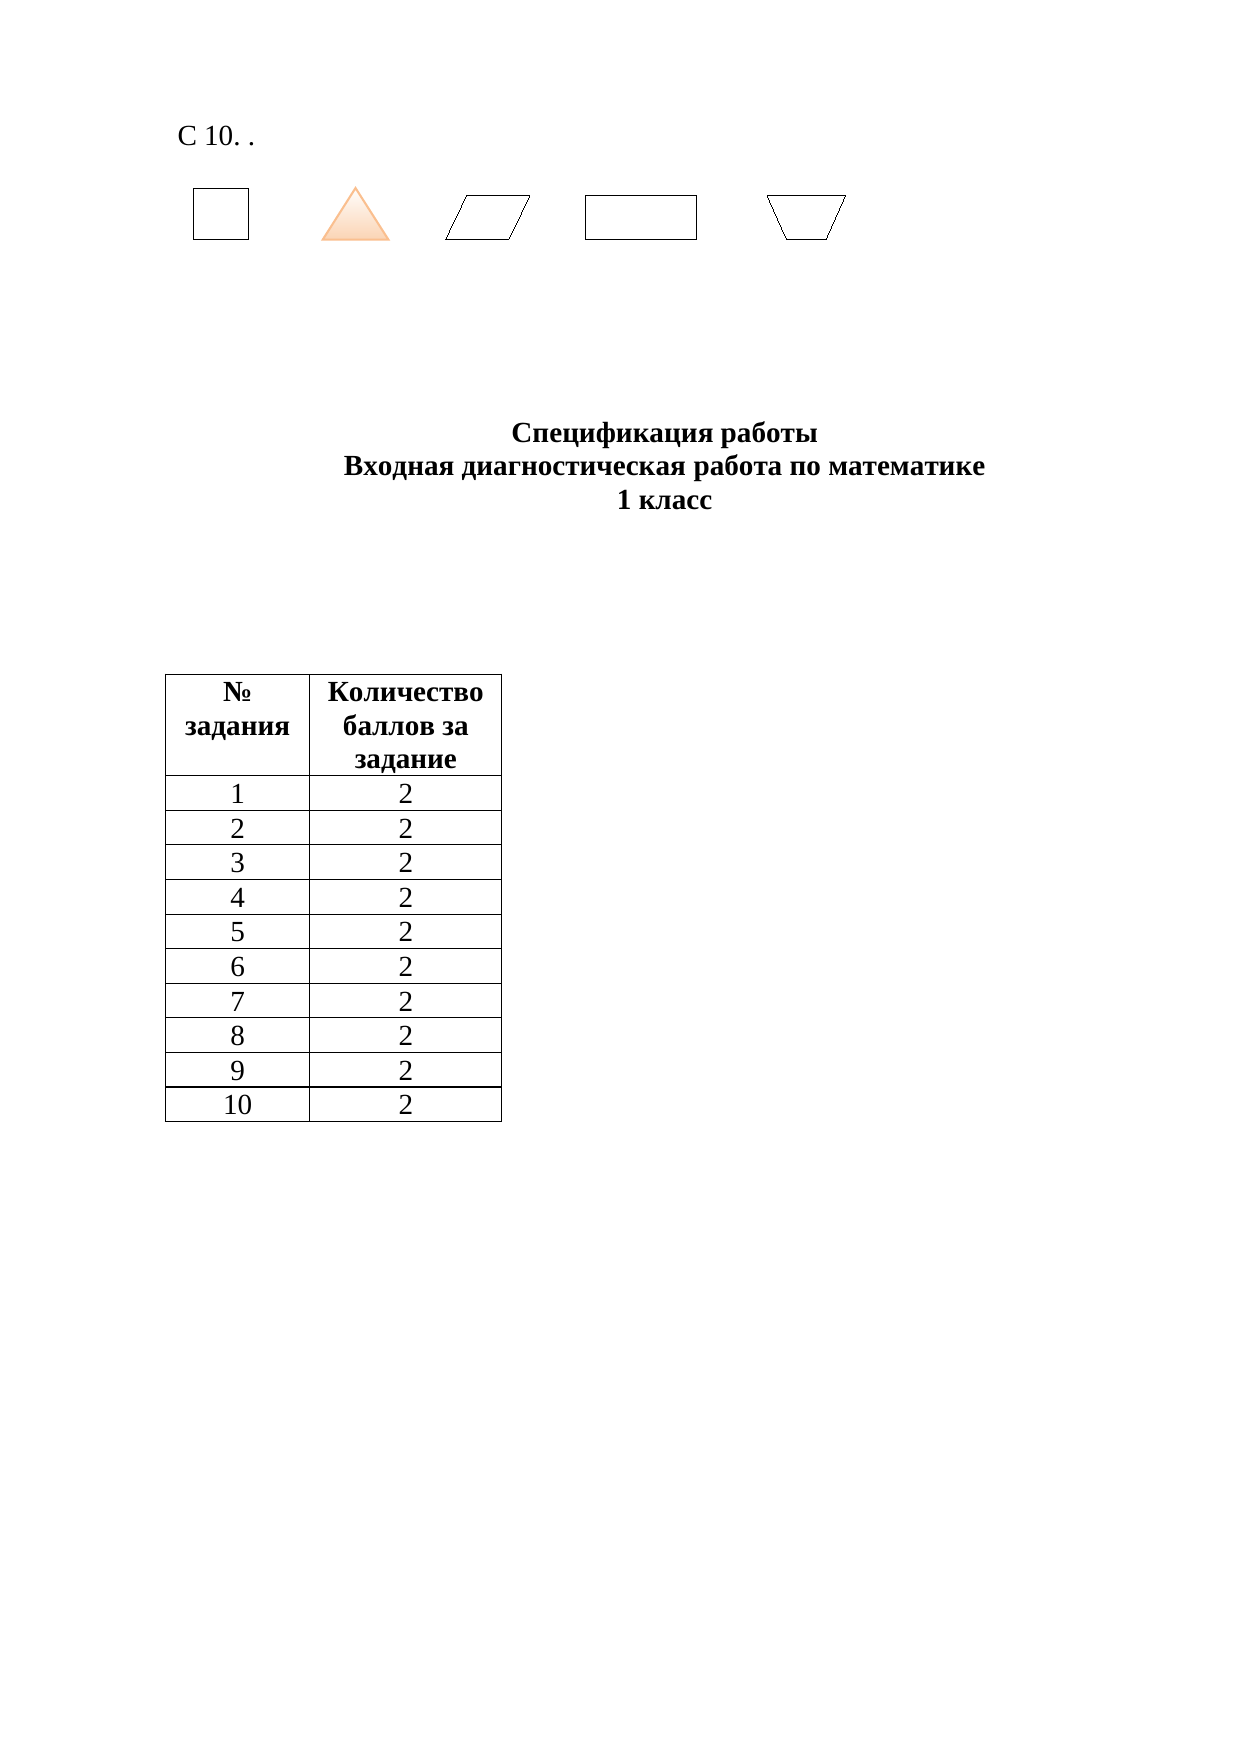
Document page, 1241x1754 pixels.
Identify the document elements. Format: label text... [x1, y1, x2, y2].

table_cell 9 [166, 1053, 309, 1086]
table_header Количество баллов за задание [310, 675, 501, 775]
table_header № задания [166, 675, 309, 775]
table_cell 5 [166, 915, 309, 948]
table_cell 6 [166, 949, 309, 983]
table_cell 2 [310, 1018, 501, 1052]
table_cell 2 [310, 845, 501, 879]
table_cell 1 [166, 776, 309, 810]
table_cell 2 [310, 811, 501, 844]
table_cell 7 [166, 984, 309, 1017]
text Спецификация работы [177, 415, 1152, 448]
text Входная диагностическая работа по математике [177, 448, 1152, 482]
table_cell 2 [310, 915, 501, 948]
table_cell 2 [310, 776, 501, 810]
table_cell 4 [166, 880, 309, 913]
table_cell 10 [166, 1088, 309, 1121]
table_cell 2 [310, 1088, 501, 1121]
text 1 класс [177, 482, 1152, 516]
table_cell 2 [310, 949, 501, 983]
table_cell 2 [310, 1053, 501, 1086]
table_cell 2 [166, 811, 309, 844]
table_cell 2 [310, 880, 501, 913]
table_cell 2 [310, 984, 501, 1017]
table_cell 8 [166, 1018, 309, 1052]
text С 10. . [177, 118, 1152, 152]
table_cell 3 [166, 845, 309, 879]
